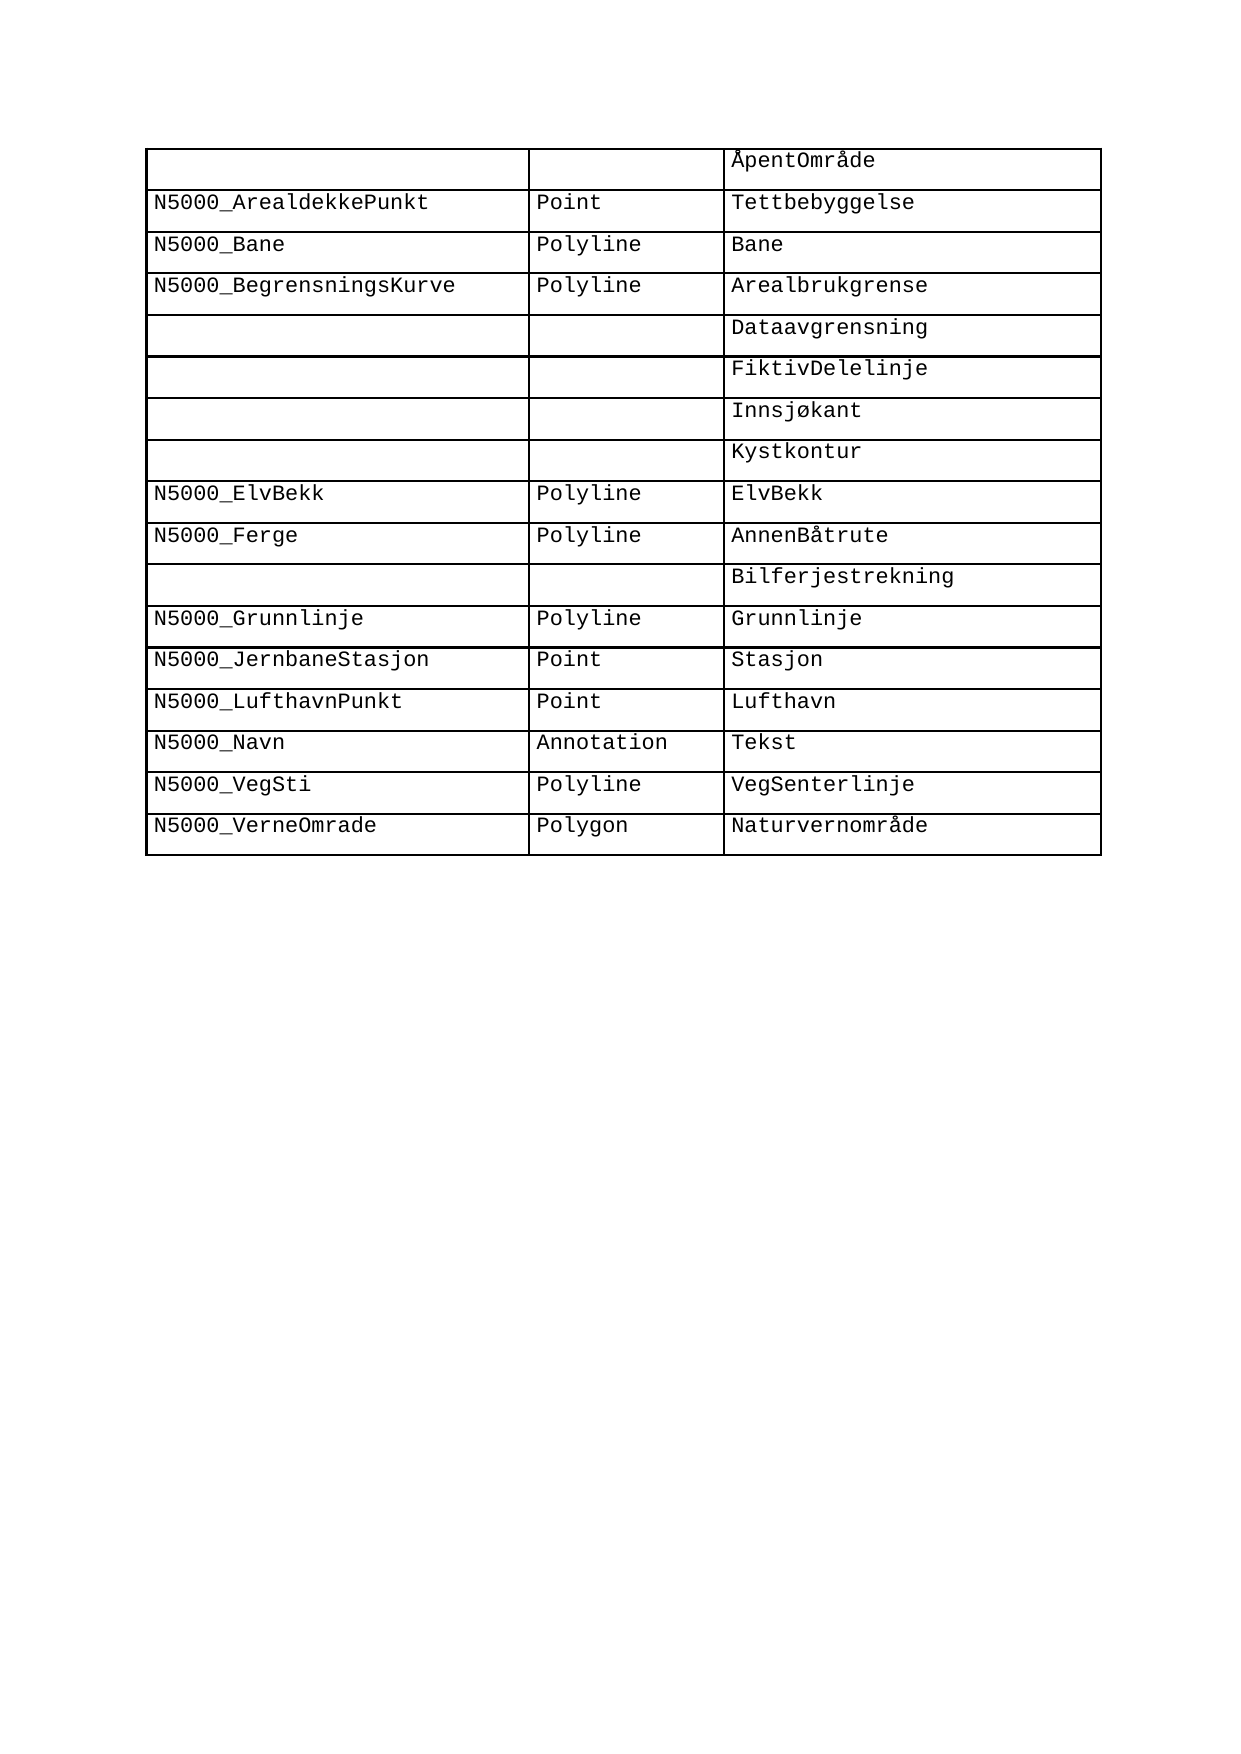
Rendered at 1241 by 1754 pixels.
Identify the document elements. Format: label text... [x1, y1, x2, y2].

table_cell [148, 316, 528, 355]
table_cell N5000_Bane [148, 233, 528, 272]
table_cell [148, 150, 528, 189]
table_cell Point [530, 690, 723, 729]
table_cell Arealbrukgrense [725, 274, 1100, 314]
table_cell ÅpentOmråde [725, 150, 1100, 189]
table_cell N5000_ElvBekk [148, 482, 528, 522]
table_cell Polyline [530, 524, 723, 563]
table_cell [530, 399, 723, 438]
table_cell N5000_LufthavnPunkt [148, 690, 528, 729]
table_cell N5000_BegrensningsKurve [148, 274, 528, 314]
table_cell Lufthavn [725, 690, 1100, 729]
table_cell [530, 316, 723, 355]
table_cell Innsjøkant [725, 399, 1100, 438]
table_cell Tekst [725, 732, 1100, 771]
table_cell Kystkontur [725, 441, 1100, 480]
table_cell N5000_JernbaneStasjon [148, 649, 528, 688]
table_cell Polyline [530, 233, 723, 272]
table_cell Stasjon [725, 649, 1100, 688]
table_cell Polyline [530, 607, 723, 646]
table_cell Polygon [530, 815, 723, 854]
table_cell Point [530, 191, 723, 231]
table_cell Bilferjestrekning [725, 565, 1100, 605]
table_cell Polyline [530, 482, 723, 522]
table_cell [530, 150, 723, 189]
table_cell [530, 358, 723, 397]
table_cell Tettbebyggelse [725, 191, 1100, 231]
table_cell N5000_Ferge [148, 524, 528, 563]
table_cell Annotation [530, 732, 723, 771]
table_cell Point [530, 649, 723, 688]
table_cell N5000_ArealdekkePunkt [148, 191, 528, 231]
table_cell [148, 441, 528, 480]
table_cell N5000_Navn [148, 732, 528, 771]
table_cell AnnenBåtrute [725, 524, 1100, 563]
table_cell N5000_VegSti [148, 773, 528, 813]
table_cell Bane [725, 233, 1100, 272]
table_cell VegSenterlinje [725, 773, 1100, 813]
table_cell FiktivDelelinje [725, 358, 1100, 397]
table_cell N5000_VerneOmrade [148, 815, 528, 854]
table_cell Dataavgrensning [725, 316, 1100, 355]
table_cell Grunnlinje [725, 607, 1100, 646]
table_cell [148, 399, 528, 438]
table_cell [148, 565, 528, 605]
table_cell [148, 358, 528, 397]
table_cell [530, 565, 723, 605]
table_cell Naturvernområde [725, 815, 1100, 854]
table_cell [530, 441, 723, 480]
table_cell N5000_Grunnlinje [148, 607, 528, 646]
table_cell ElvBekk [725, 482, 1100, 522]
table_cell Polyline [530, 773, 723, 813]
table_cell Polyline [530, 274, 723, 314]
